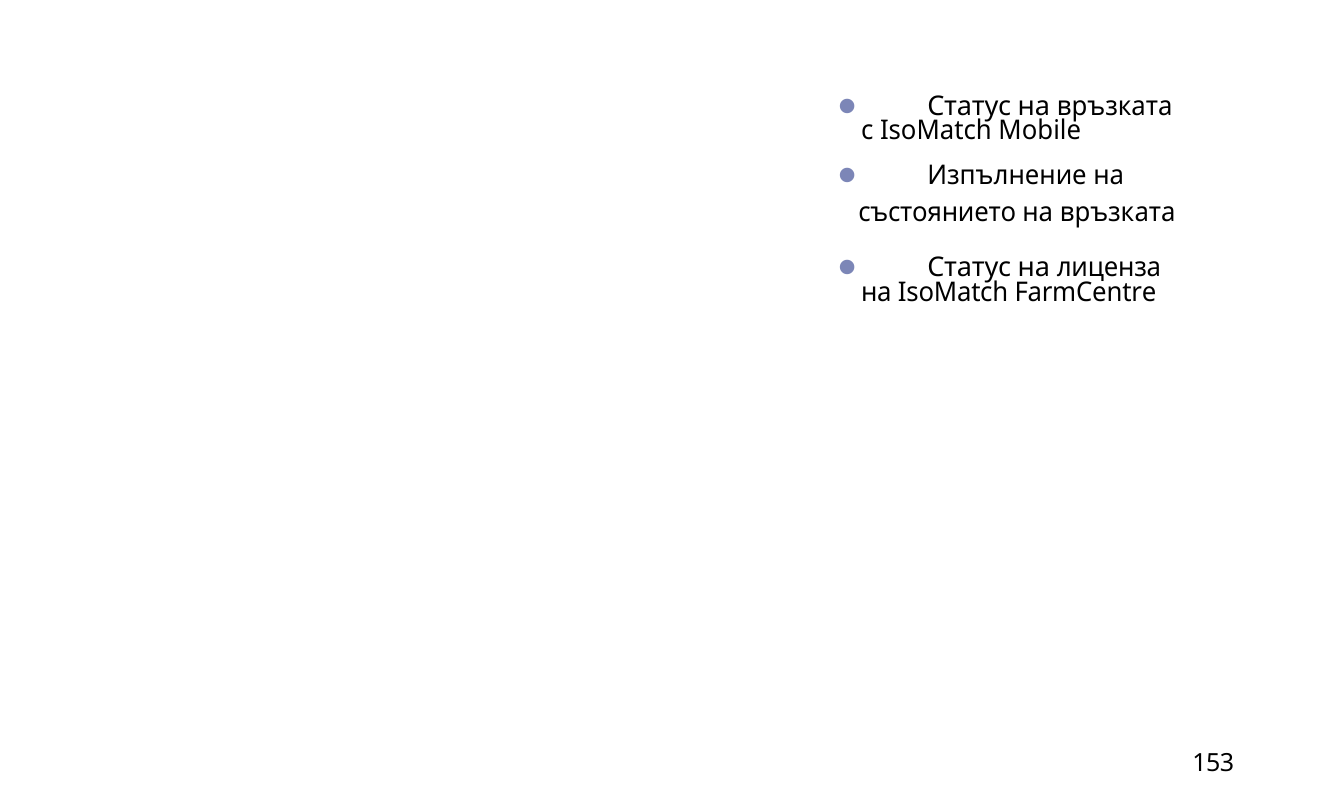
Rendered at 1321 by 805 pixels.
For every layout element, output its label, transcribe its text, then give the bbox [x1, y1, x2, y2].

list Изпълнение на състоянието на връзката [838, 155, 1258, 229]
list Статус на лиценза на IsoMatch FarmCentre [838, 255, 1184, 309]
list Статус на връзката с IsoMatch Mobile [838, 93, 1179, 147]
